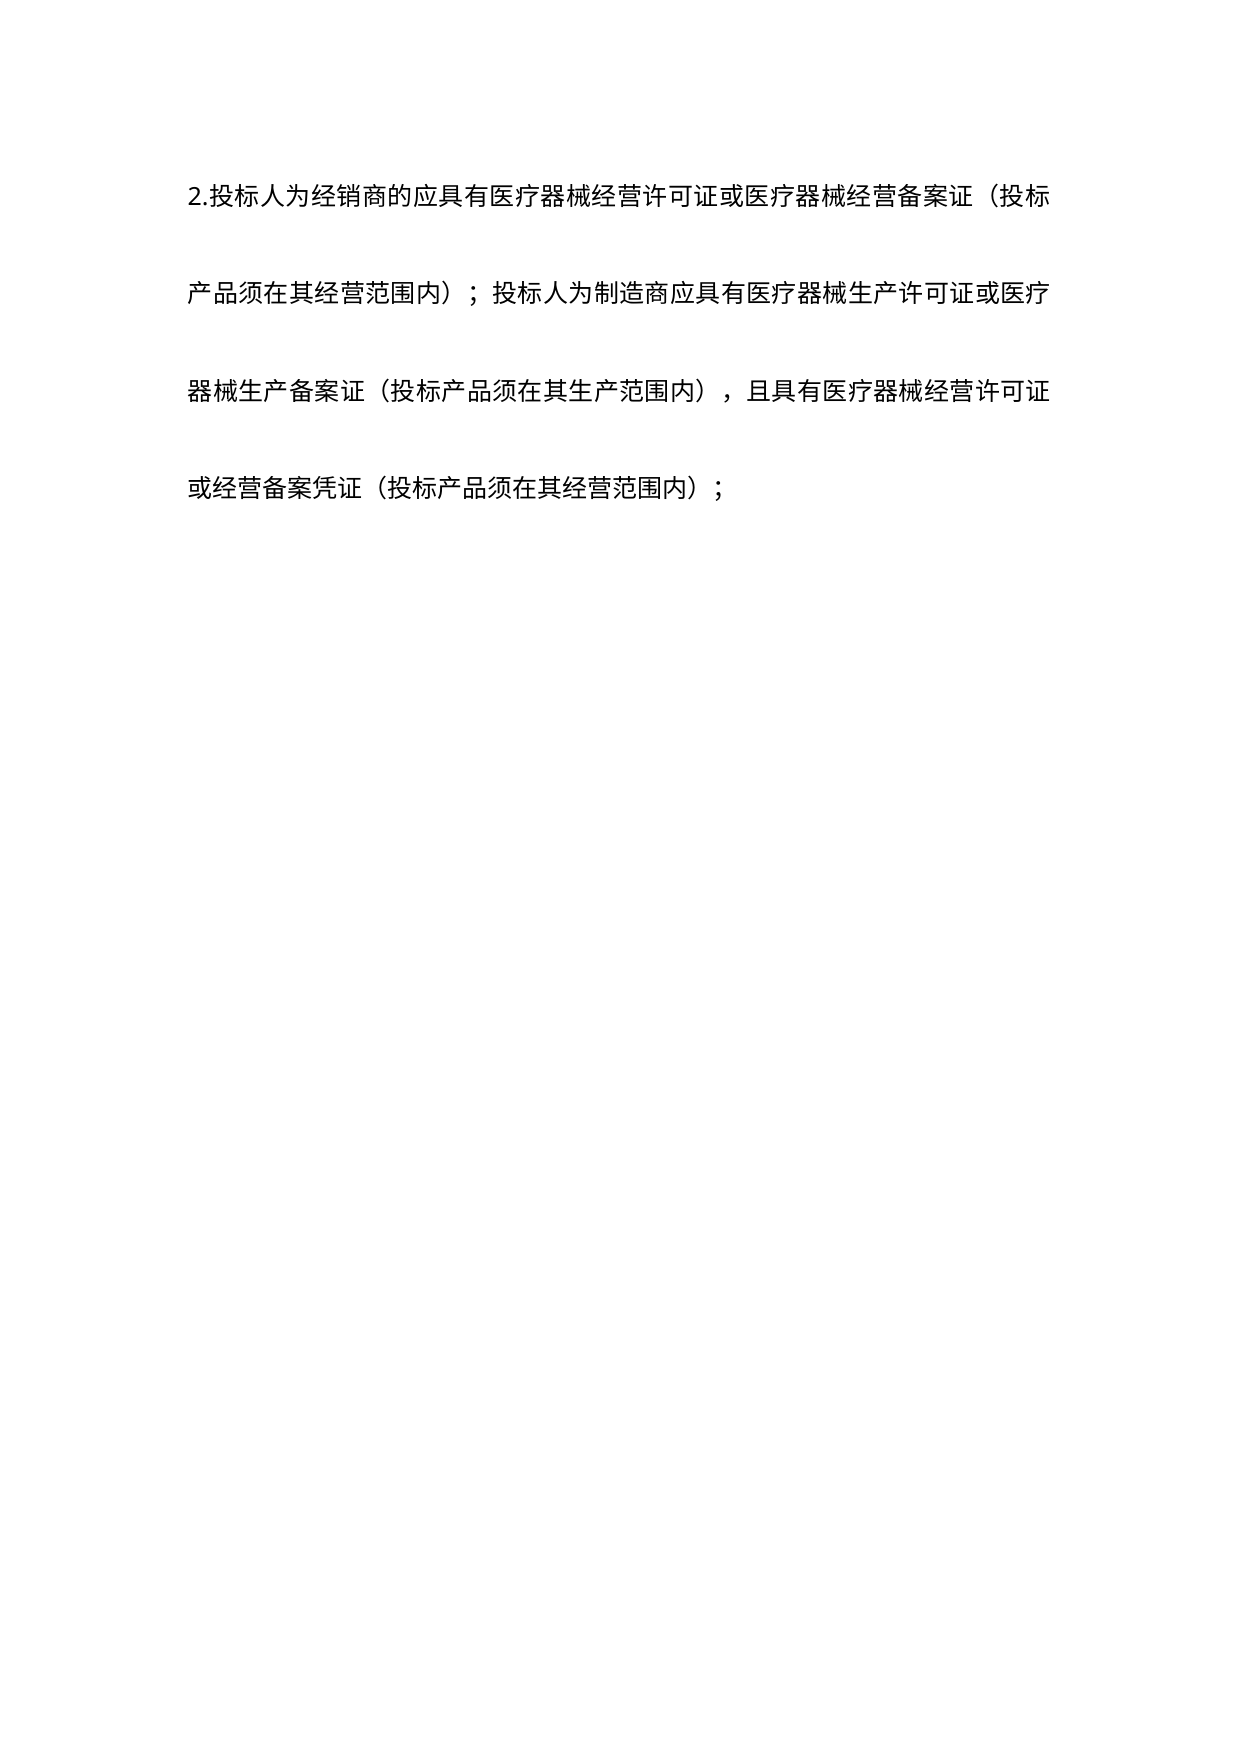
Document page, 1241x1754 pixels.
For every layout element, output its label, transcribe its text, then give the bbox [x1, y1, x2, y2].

text 2.投标人为经销商的应具有医疗器械经营许可证或医疗器械经营备案证（投标产品须在其经营范围内）；投标人为制造商应具有医疗器械生产许可证或医疗器械生产备案证（投标产品须在其生产范围内），且具有医疗器械经营许可证或经营备案凭证（投标产品须在其经营范围内）； [187, 162, 1053, 519]
